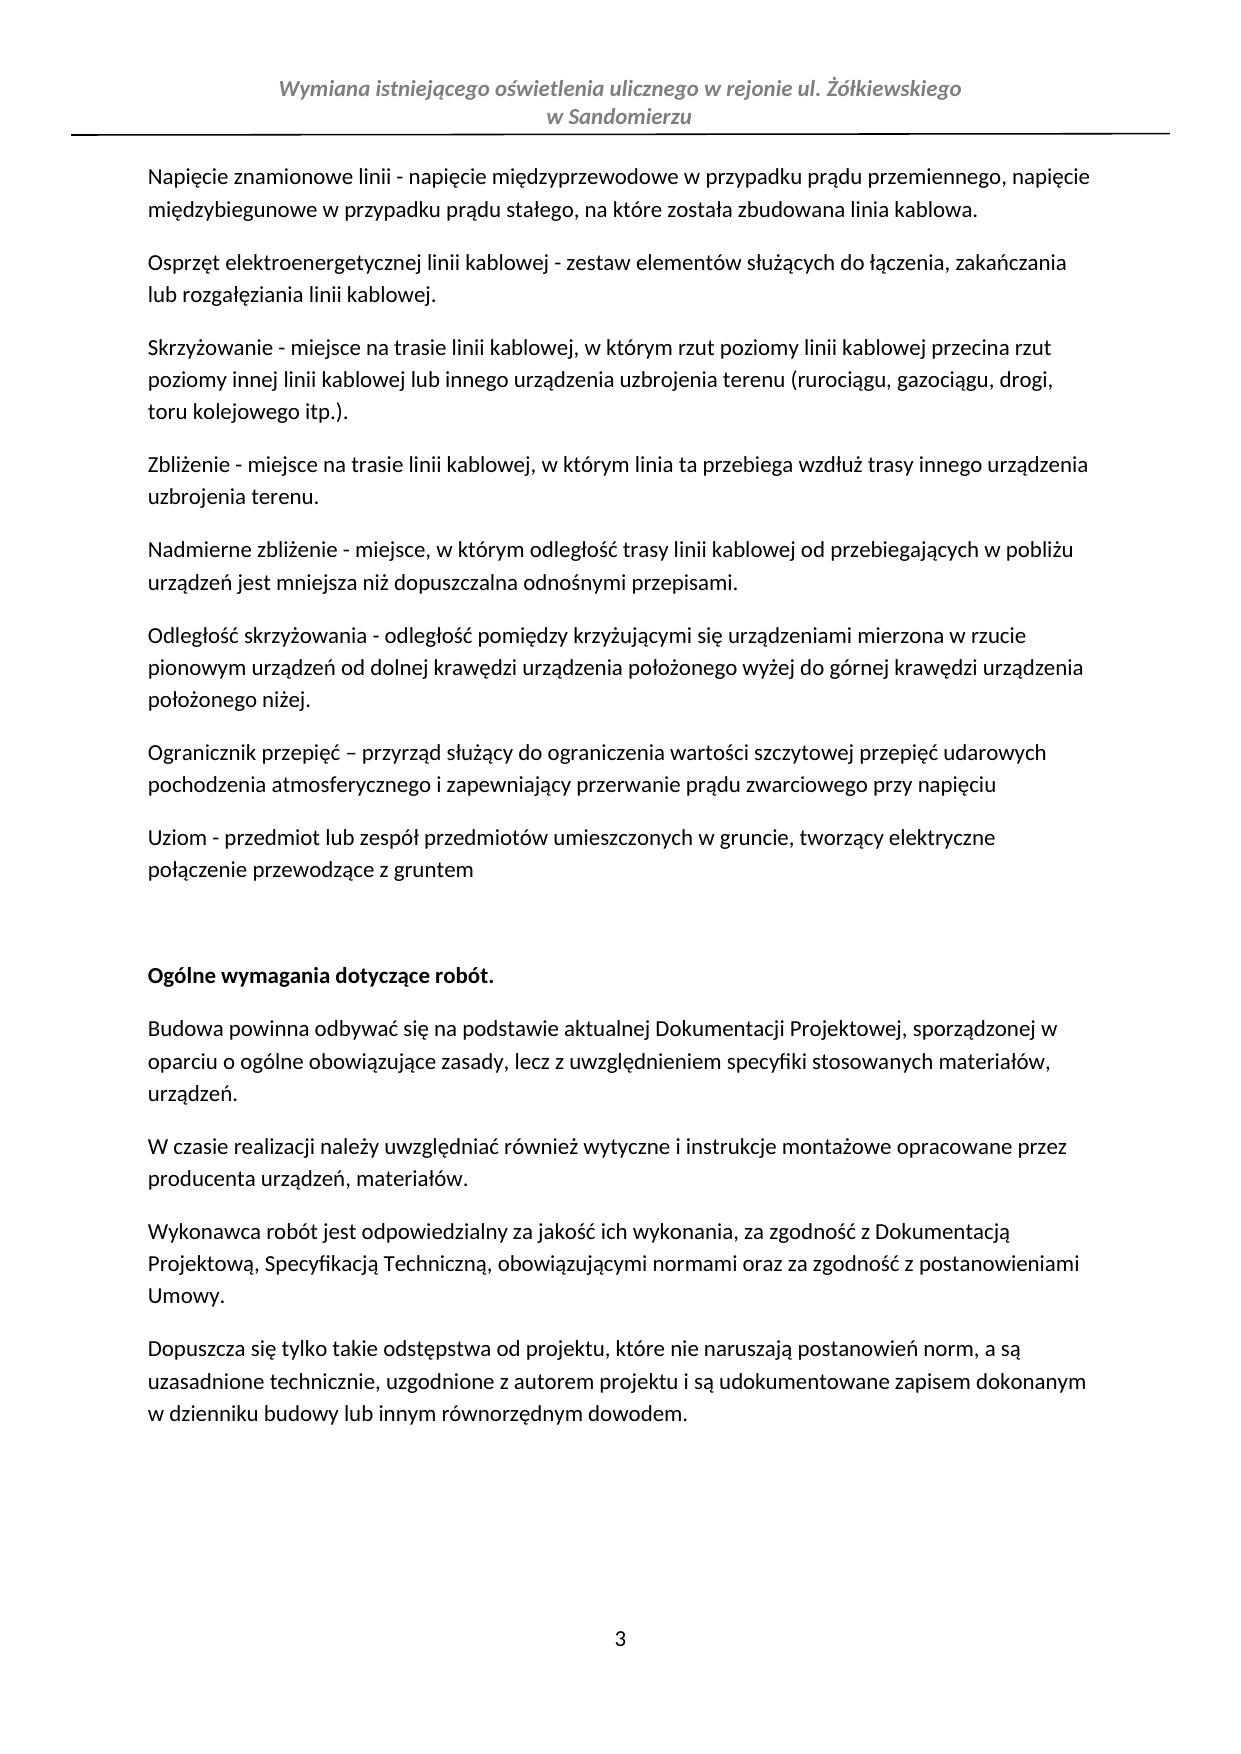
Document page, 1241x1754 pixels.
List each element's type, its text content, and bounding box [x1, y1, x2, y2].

text Zbliżenie - miejsce na trasie linii kablowej, w którym linia ta przebiega wzdłuż trasy innego urządzenia uzbrojenia terenu. [148, 450, 1092, 511]
text Skrzyżowanie - miejsce na trasie linii kablowej, w którym rzut poziomy linii kablowej przecina rzut poziomy innej linii kablowej lub innego urządzenia uzbrojenia terenu (rurociągu, gazociągu, drogi, toru kolejowego itp.). [148, 333, 1092, 425]
text Uziom - przedmiot lub zespół przedmiotów umieszczonych w gruncie, tworzący elektryczne połączenie przewodzące z gruntem [148, 823, 1092, 883]
text Dopuszcza się tylko takie odstępstwa od projektu, które nie naruszają postanowień norm, a są uzasadnione technicznie, uzgodnione z autorem projektu i są udokumentowane zapisem dokonanym w dzienniku budowy lub innym równorzędnym dowodem. [148, 1334, 1092, 1427]
text Odległość skrzyżowania - odległość pomiędzy krzyżującymi się urządzeniami mierzona w rzucie pionowym urządzeń od dolnej krawędzi urządzenia położonego wyżej do górnej krawędzi urządzenia położonego niżej. [148, 621, 1092, 713]
text Nadmierne zbliżenie - miejsce, w którym odległość trasy linii kablowej od przebiegających w pobliżu urządzeń jest mniejsza niż dopuszczalna odnośnymi przepisami. [148, 536, 1092, 596]
text Budowa powinna odbywać się na podstawie aktualnej Dokumentacji Projektowej, sporządzonej w oparciu o ogólne obowiązujące zasady, lecz z uwzględnieniem specyfiki stosowanych materiałów, urządzeń. [148, 1014, 1092, 1107]
text Ogólne wymagania dotyczące robót. [148, 962, 1092, 989]
text Ogranicznik przepięć – przyrząd służący do ograniczenia wartości szczytowej przepięć udarowych pochodzenia atmosferycznego i zapewniający przerwanie prądu zwarciowego przy napięciu [148, 738, 1092, 798]
text Napięcie znamionowe linii - napięcie międzyprzewodowe w przypadku prądu przemiennego, napięcie międzybiegunowe w przypadku prądu stałego, na które została zbudowana linia kablowa. [148, 162, 1092, 223]
text Wykonawca robót jest odpowiedzialny za jakość ich wykonania, za zgodność z Dokumentacją Projektową, Specyfikacją Techniczną, obowiązującymi normami oraz za zgodność z postanowieniami Umowy. [148, 1217, 1092, 1309]
text Osprzęt elektroenergetycznej linii kablowej - zestaw elementów służących do łączenia, zakańczania lub rozgałęziania linii kablowej. [148, 248, 1092, 308]
text W czasie realizacji należy uwzględniać również wytyczne i instrukcje montażowe opracowane przez producenta urządzeń, materiałów. [148, 1132, 1092, 1192]
